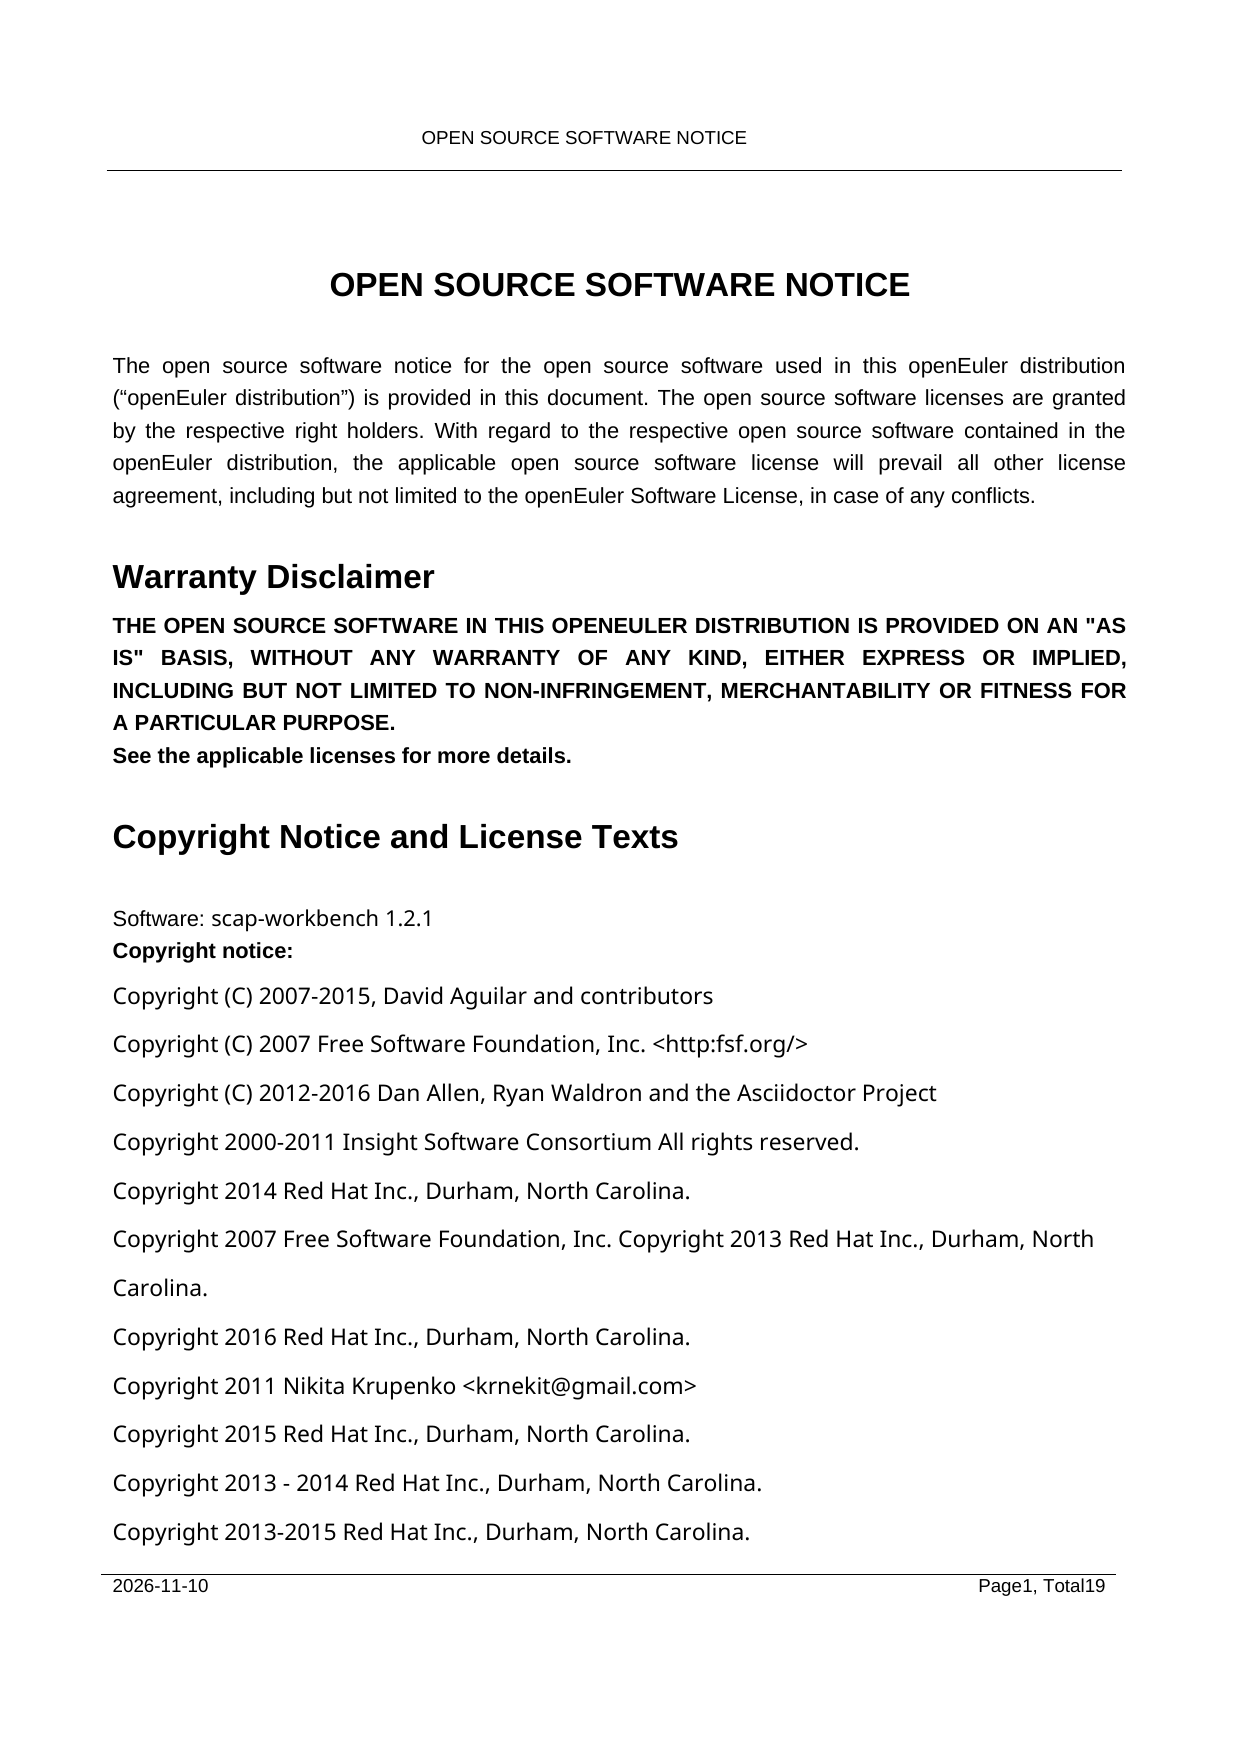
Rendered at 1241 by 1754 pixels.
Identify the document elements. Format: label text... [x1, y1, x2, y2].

text The open source software notice for the open source software used in this openEuler distribution (“openEuler distribution”) is provided in this document. The open source software licenses are granted by the respective right holders. With regard to the respective open source software contained in the openEuler distribution, the applicable open source software license will prevail all other license agreement, including but not limited to the openEuler Software License, in case of any conflicts. [112, 349, 1128, 511]
text Software: scap-workbench 1.2.1 [112, 901, 1128, 934]
text THE OPEN SOURCE SOFTWARE IN THIS OPENEULER DISTRIBUTION IS PROVIDED ON AN "AS IS" BASIS, WITHOUT ANY WARRANTY OF ANY KIND, EITHER EXPRESS OR IMPLIED, INCLUDING BUT NOT LIMITED TO NON-INFRINGEMENT, MERCHANTABILITY OR FITNESS FOR A PARTICULAR PURPOSE. See the applicable licenses for more details. [112, 609, 1128, 771]
text Warranty Disclaimer [112, 544, 1128, 609]
text OPEN SOURCE SOFTWARE NOTICE [112, 251, 1128, 316]
text Copyright notice: [112, 934, 1128, 966]
text Copyright Notice and License Texts [112, 804, 1128, 869]
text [112, 979, 1128, 1548]
